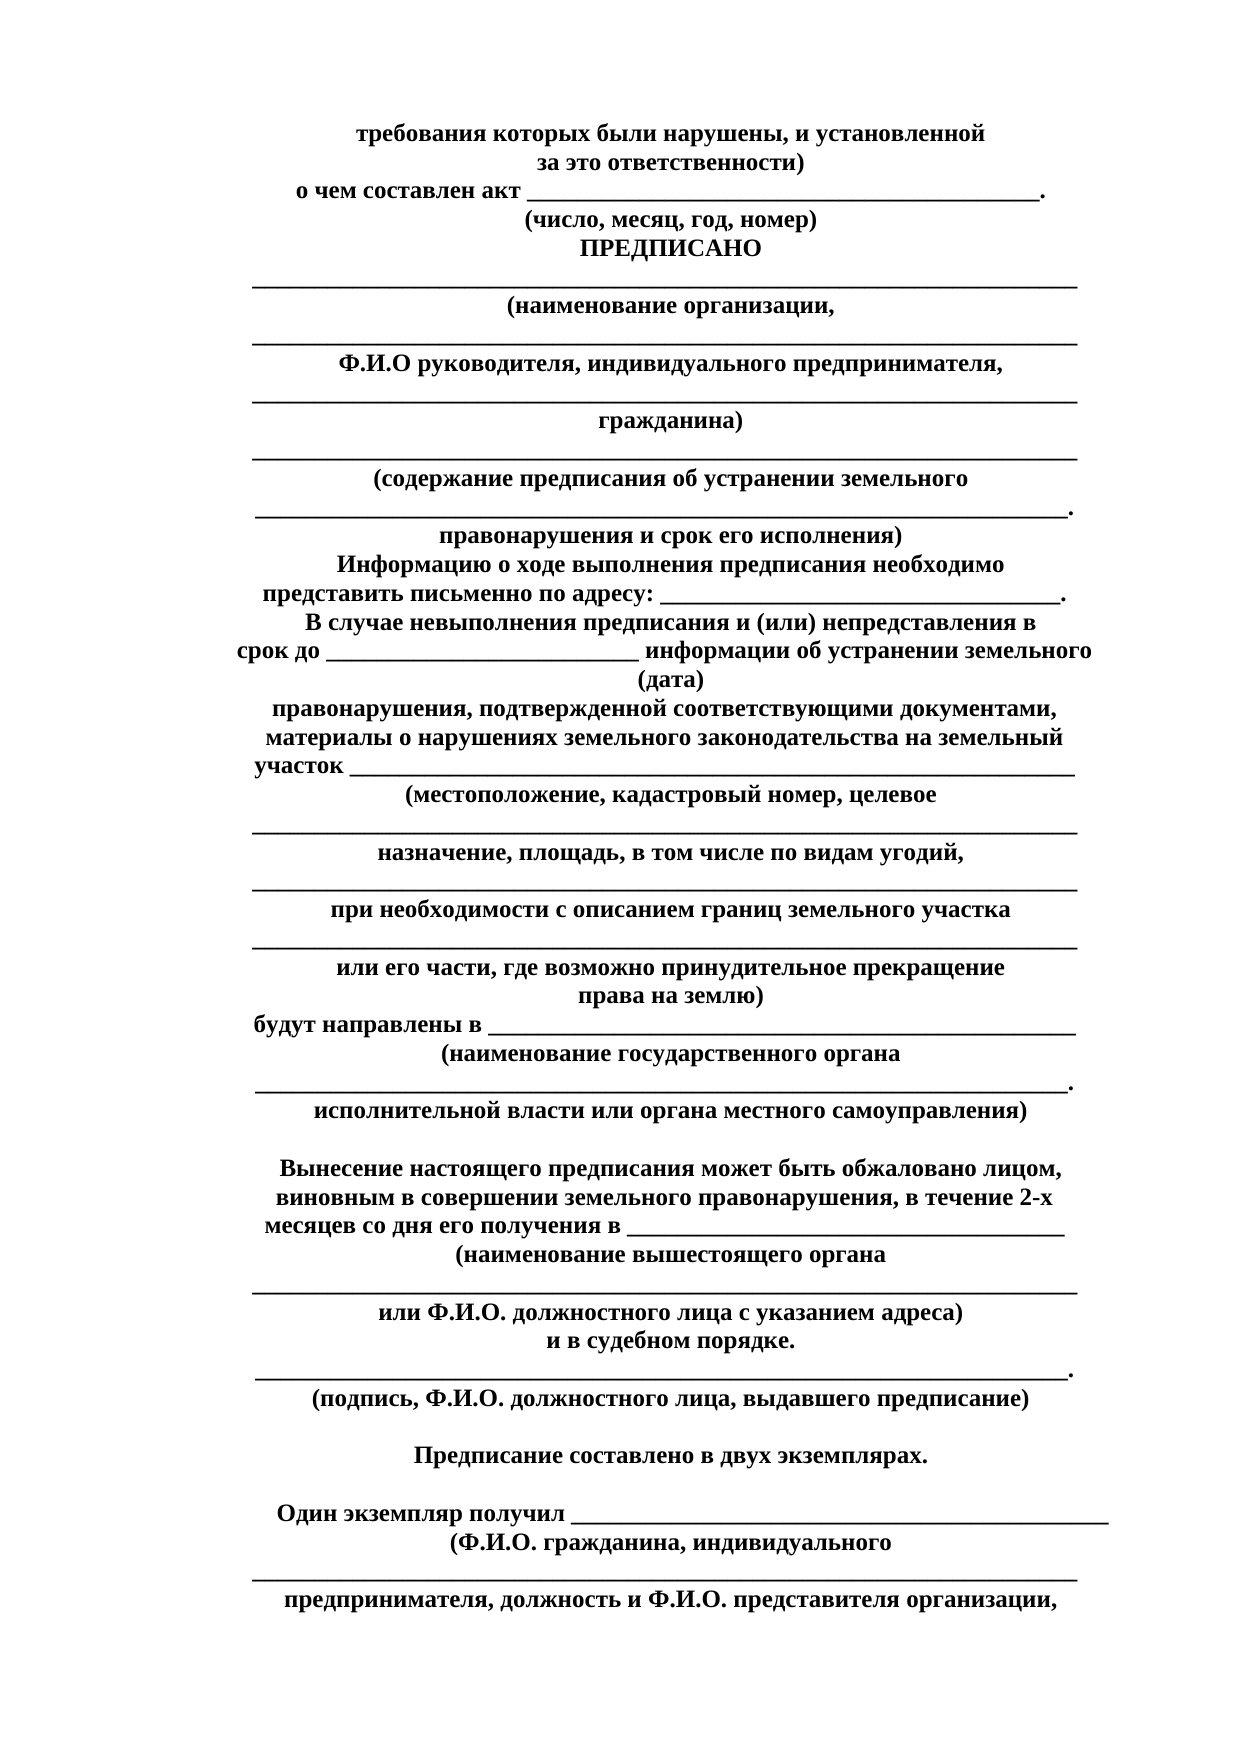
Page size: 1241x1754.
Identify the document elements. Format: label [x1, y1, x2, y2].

text [177, 118, 1152, 1498]
text [177, 1498, 1152, 1613]
